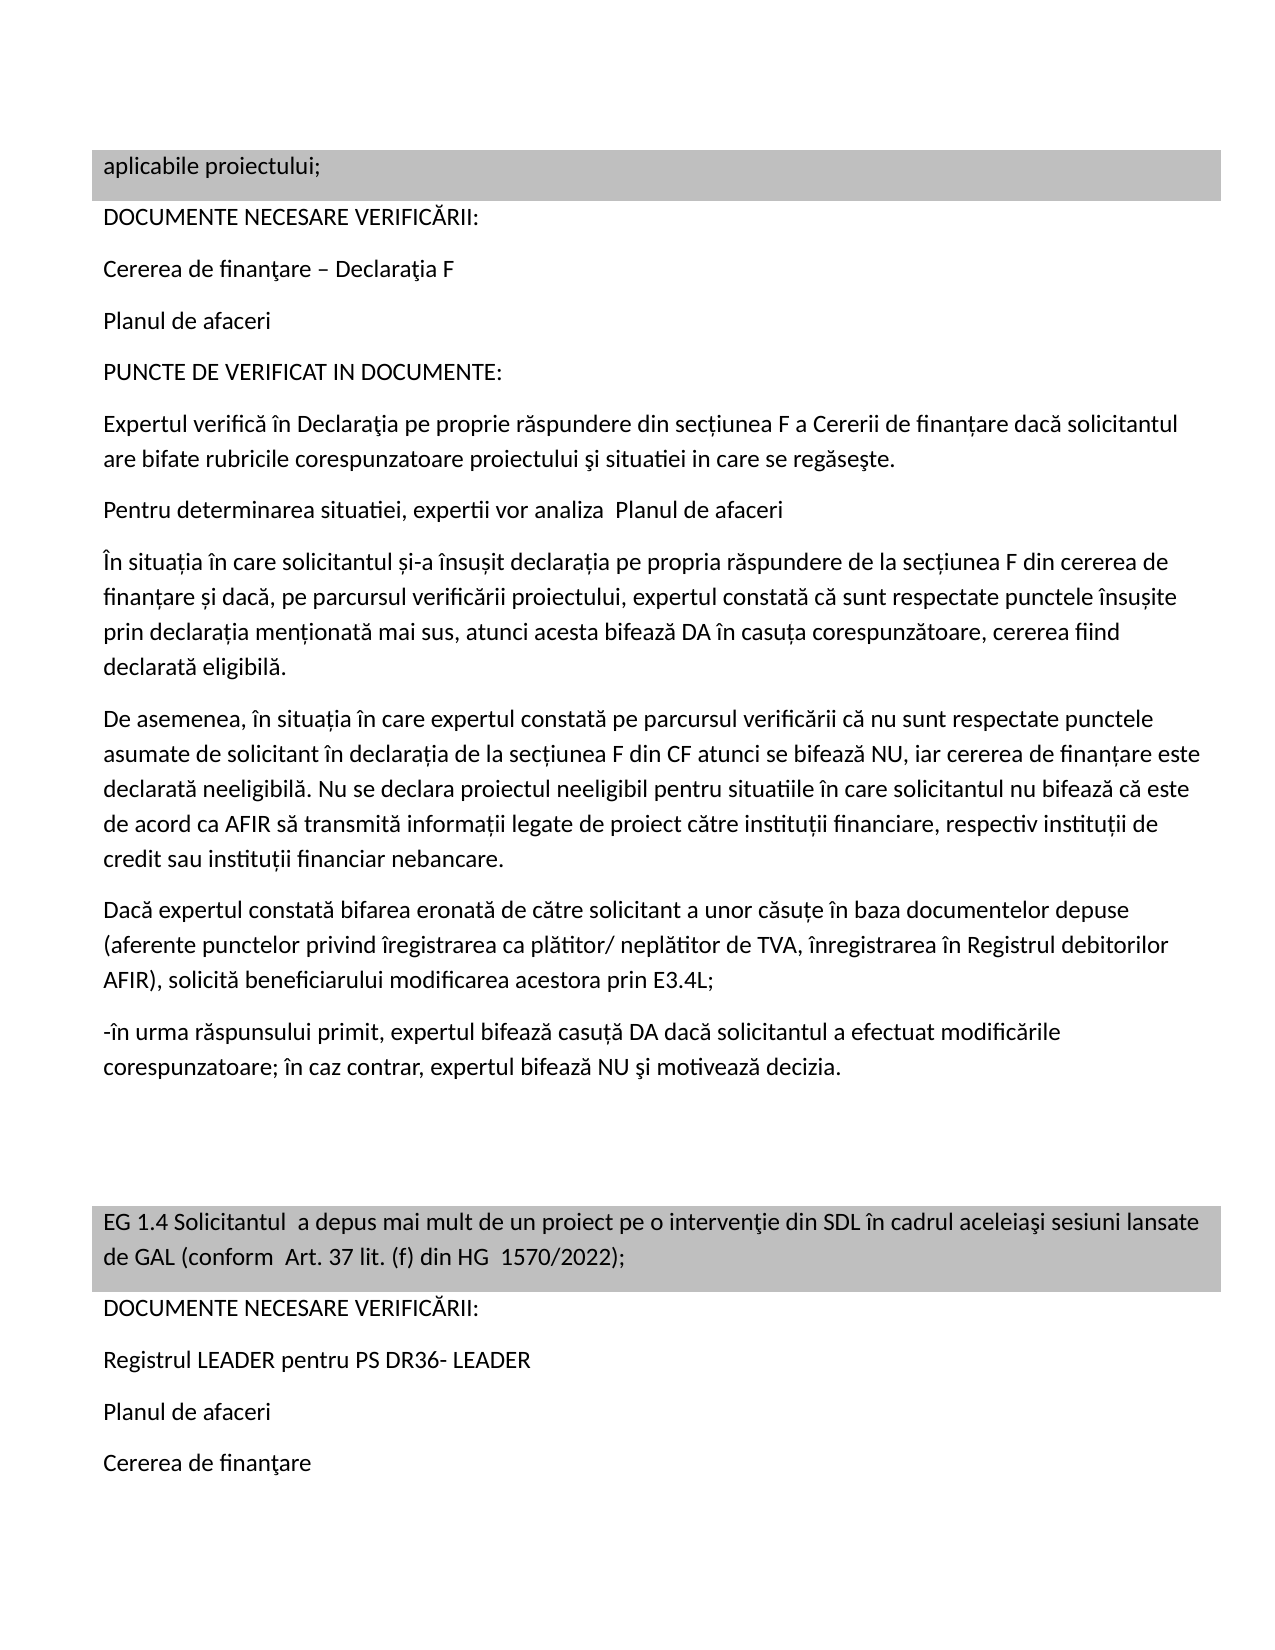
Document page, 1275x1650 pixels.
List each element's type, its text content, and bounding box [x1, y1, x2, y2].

table_cell PUNCTE DE VERIFICAT IN DOCUMENTE: Expertul verifică în Declaraţia pe proprie răspundere din secțiunea F a Cererii de finanțare dacă solicitantul are bifate rubricile corespunzatoare proiectului şi situatiei in care se regăseşte. Pentru determinarea situatiei, expertii vor analiza Planul de afaceri În situația în care solicitantul și-a însușit declarația pe propria răspundere de la secțiunea F din cererea de finanțare și dacă, pe parcursul verificării proiectului, expertul constată că sunt respectate punctele însușite prin declarația menționată mai sus, atunci acesta bifează DA în casuța corespunzătoare, cererea fiind declarată eligibilă. De asemenea, în situația în care expertul constată pe parcursul verificării că nu sunt respectate punctele asumate de solicitant în declarația de la secțiunea F din CF atunci se bifează NU, iar cererea de finanțare este declarată neeligibilă. Nu se declara proiectul neeligibil pentru situatiile în care solicitantul nu bifează că este de acord ca AFIR să transmită informații legate de proiect către instituții financiare, respectiv instituții de credit sau instituții financiar nebancare. Dacă expertul constată bifarea eronată de către solicitant a unor căsuțe în baza documentelor depuse (aferente punctelor privind îregistrarea ca plătitor/ neplătitor de TVA, înregistrarea în Registrul debitorilor AFIR), solicită beneficiarului modificarea acestora prin E3.4L; -în urma răspunsului primit, expertul bifează casuță DA dacă solicitantul a efectuat modificările corespunzatoare; în caz contrar, expertul bifează NU şi motivează decizia. [92, 356, 1221, 1206]
table_cell DOCUMENTE NECESARE VERIFICĂRII: Cererea de finanţare – Declaraţia F Planul de afaceri [92, 201, 1221, 356]
table_cell EG 1.4 Solicitantul a depus mai mult de un proiect pe o intervenţie din SDL în cadrul aceleiaşi sesiuni lansate de GAL (conform Art. 37 lit. (f) din HG 1570/2022); [92, 1206, 1221, 1292]
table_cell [92, 1293, 1221, 1499]
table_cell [92, 150, 1221, 201]
